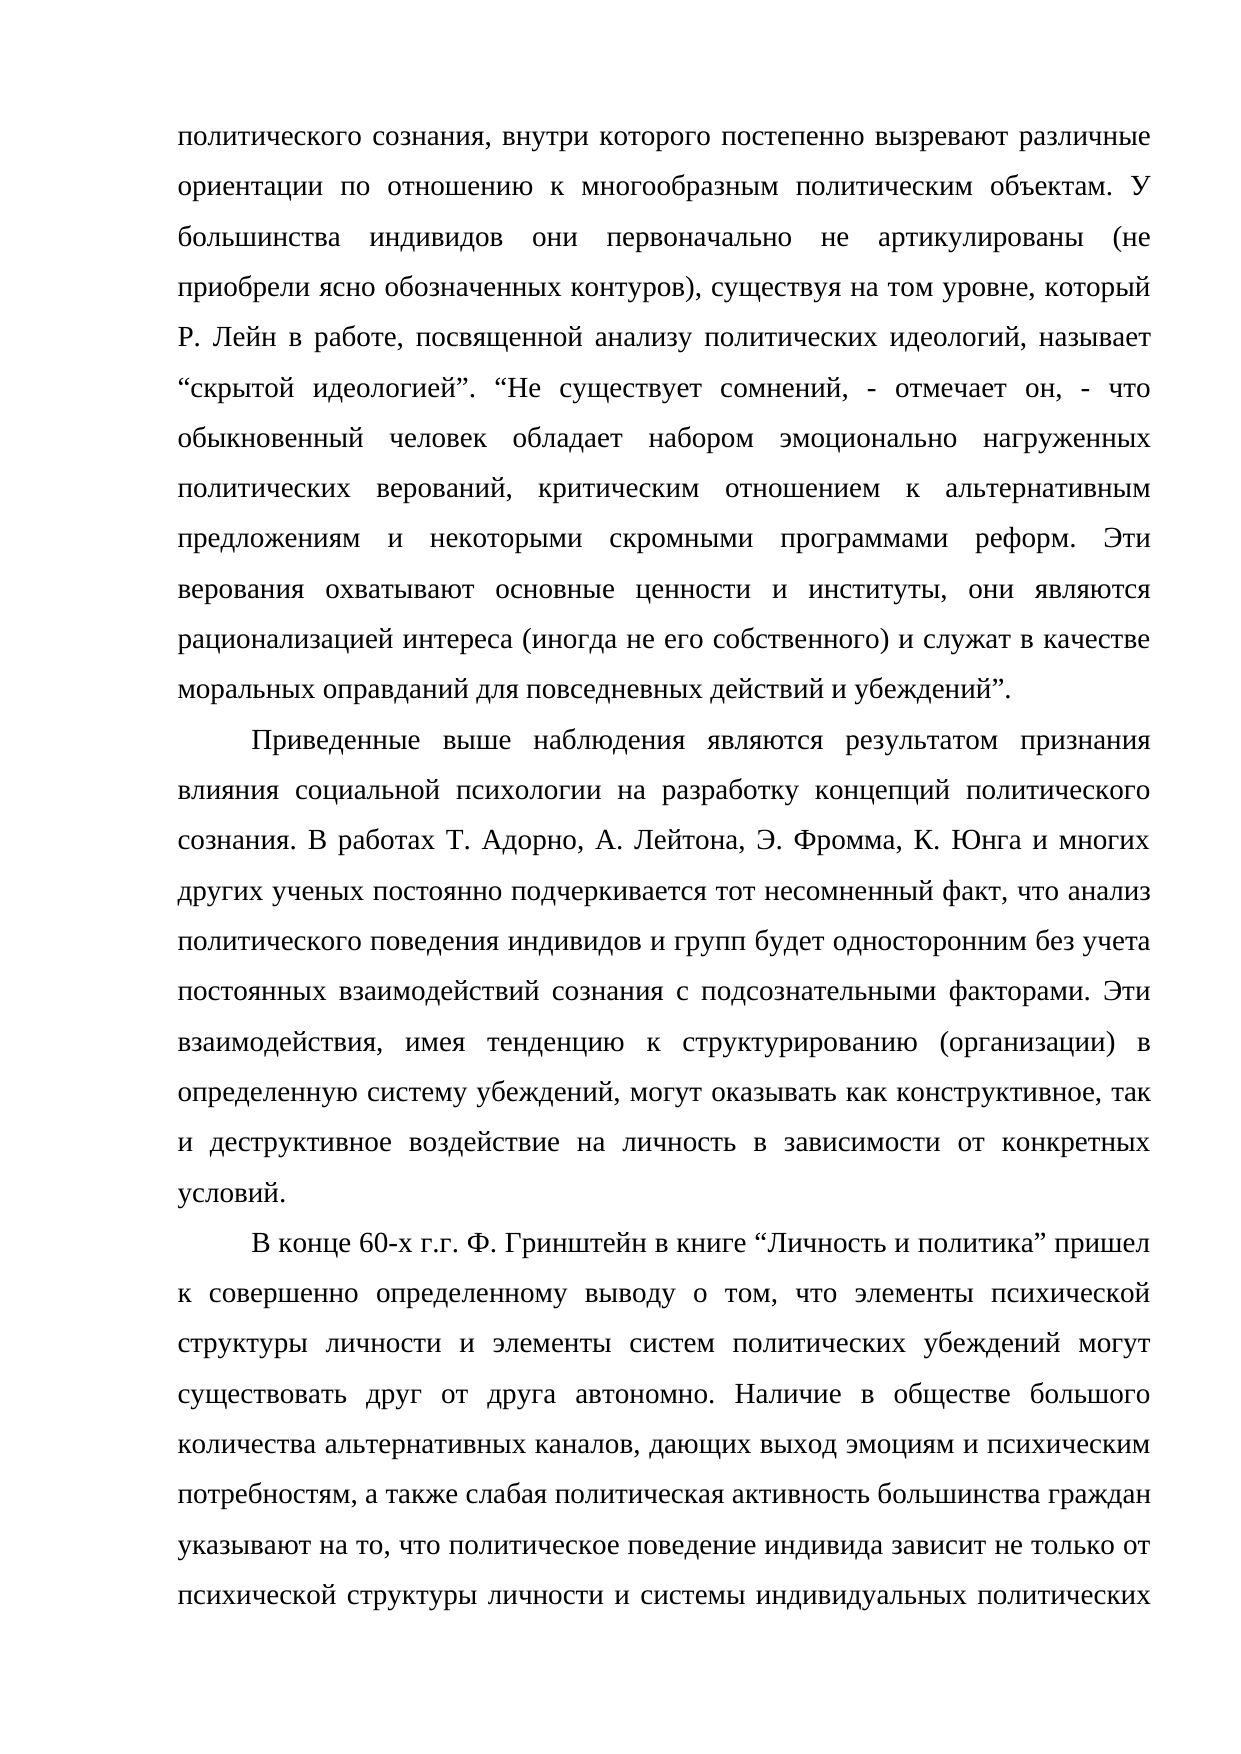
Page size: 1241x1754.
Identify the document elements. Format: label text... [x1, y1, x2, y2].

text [177, 1225, 1152, 1611]
text Приведенные выше наблюдения являются результатом признания влияния социальной психологии на разработку концепций политического сознания. В работах Т. Адорно, А. Лейтона, Э. Фромма, К. Юнга и многих других ученых постоянно подчеркивается тот несомненный факт, что анализ политического поведения индивидов и групп будет односторонним без учета постоянных взаимодействий сознания с подсознательными факторами. Эти взаимодействия, имея тенденцию к структурированию (организации) в определенную систему убеждений, могут оказывать как конструктивное, так и деструктивное воздействие на личность в зависимости от конкретных условий. [177, 722, 1152, 1208]
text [177, 118, 1152, 705]
